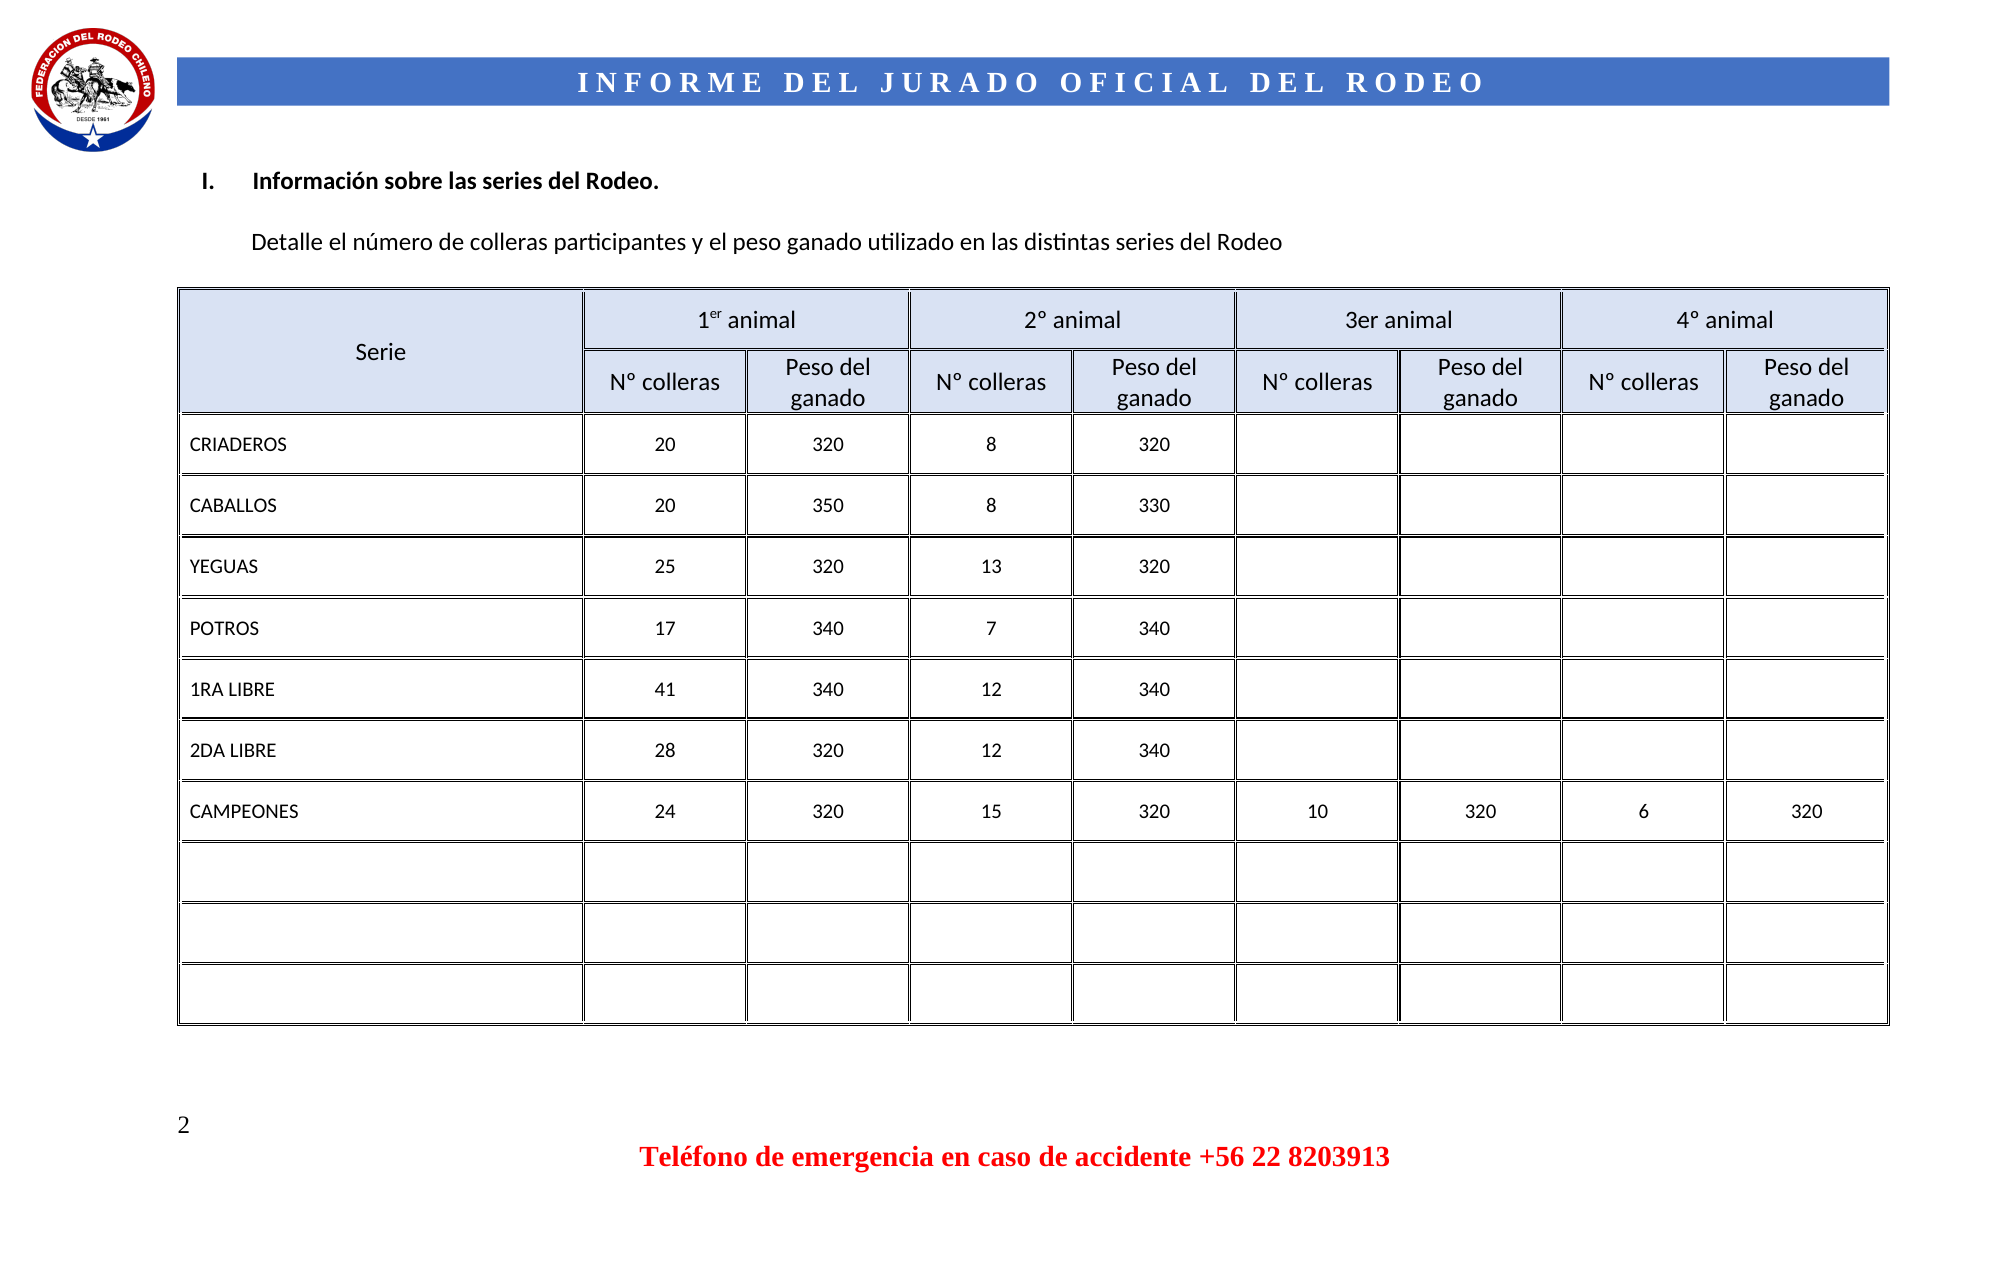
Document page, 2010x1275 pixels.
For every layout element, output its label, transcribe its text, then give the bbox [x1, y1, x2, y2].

table_cell [1563, 843, 1723, 901]
table_cell [748, 843, 908, 901]
table_cell 340 [1074, 721, 1234, 778]
table_cell [1237, 721, 1397, 778]
table_cell [1401, 476, 1560, 534]
table_cell 17 [585, 599, 745, 656]
table_cell Peso del ganado [1725, 348, 1888, 412]
table_cell [1401, 843, 1560, 901]
table_cell [1237, 538, 1397, 595]
table_cell Peso del ganado [1401, 351, 1560, 412]
table_cell [1236, 962, 1399, 1023]
table_cell [1074, 904, 1234, 962]
table_cell [1725, 534, 1888, 595]
table_cell [1725, 595, 1888, 656]
table_cell [1401, 721, 1560, 778]
table_cell 320 [1074, 415, 1234, 473]
table_cell [1727, 840, 1887, 901]
table_cell 8 [911, 415, 1071, 473]
table_cell [1563, 415, 1723, 473]
table_cell [180, 840, 582, 901]
table_cell [910, 962, 1073, 1023]
table_cell 1RA LIBRE [180, 656, 582, 717]
table_cell [911, 843, 1071, 901]
table_cell 320 [748, 782, 908, 839]
table_cell [180, 962, 583, 1023]
table_cell 340 [748, 660, 908, 717]
table_cell 10 [1237, 782, 1397, 839]
table_cell [1563, 721, 1723, 778]
table_cell 320 [1727, 779, 1887, 839]
table_cell 25 [585, 538, 745, 595]
table_cell [1073, 962, 1236, 1023]
table_header 4º animal [1562, 290, 1887, 348]
table_cell [1401, 538, 1560, 595]
table_cell [1563, 599, 1723, 656]
table_cell [1401, 415, 1560, 473]
table_cell 7 [911, 599, 1071, 656]
table_cell 41 [585, 660, 745, 717]
table_cell [585, 843, 745, 901]
table_cell 350 [748, 476, 908, 534]
table_cell Peso del ganado [748, 351, 908, 412]
table_cell [1727, 901, 1887, 962]
table_cell [1237, 660, 1397, 717]
table_cell Nº colleras [1563, 351, 1723, 412]
table_cell [1725, 473, 1888, 534]
table_header 3er animal [1236, 288, 1562, 348]
table_cell 6 [1563, 782, 1723, 839]
table_cell 320 [1401, 782, 1560, 839]
table_cell Nº colleras [911, 351, 1071, 412]
table_cell 20 [585, 415, 745, 473]
table_cell POTROS [178, 595, 583, 656]
table_cell 2DA LIBRE [180, 717, 582, 778]
table_cell CRIADEROS [178, 412, 583, 473]
table_cell Nº colleras [585, 351, 745, 412]
table_cell [583, 965, 746, 1023]
table_cell 340 [1074, 599, 1234, 656]
table_cell 330 [1074, 476, 1234, 534]
table_cell [1563, 476, 1723, 534]
table_cell Peso del ganado [1074, 351, 1234, 412]
table_header 1er animal [583, 290, 909, 348]
table_cell 13 [911, 538, 1071, 595]
table_cell 24 [585, 782, 745, 839]
table_cell [746, 965, 909, 1023]
table_cell [180, 901, 582, 962]
table_cell [1399, 962, 1562, 1023]
table_cell 12 [911, 660, 1071, 717]
table_cell 20 [585, 476, 745, 534]
table_cell [1237, 599, 1397, 656]
table_cell [748, 904, 908, 962]
table_cell [1401, 904, 1560, 962]
table_cell [1401, 660, 1560, 717]
table_cell [1562, 962, 1725, 1023]
picture [31, 28, 155, 152]
table_cell [1727, 717, 1887, 778]
table_cell [1727, 656, 1887, 717]
table_header Serie [180, 290, 583, 412]
table_cell 12 [911, 721, 1071, 778]
table_cell 15 [911, 782, 1071, 839]
list Información sobre las series del Rodeo. [215, 165, 1890, 196]
table_cell 320 [1074, 782, 1234, 839]
table_cell YEGUAS [178, 534, 583, 595]
table_cell 320 [748, 721, 908, 778]
table_cell [1725, 412, 1888, 473]
table_cell [911, 904, 1071, 962]
table_header 2º animal [910, 288, 1236, 348]
table_cell [1563, 904, 1723, 962]
table_cell [1563, 538, 1723, 595]
table_cell 320 [748, 415, 908, 473]
table_cell 340 [1074, 660, 1234, 717]
table_cell [1725, 962, 1887, 1023]
table_cell [1563, 660, 1723, 717]
text Detalle el número de colleras participantes y el peso ganado utilizado en las distintas series del Rodeo [177, 226, 1890, 257]
table_cell [1401, 599, 1560, 656]
table_cell 320 [1074, 538, 1234, 595]
table_cell [1237, 843, 1397, 901]
table_cell 320 [748, 538, 908, 595]
table_cell [1237, 415, 1397, 473]
table_cell [585, 904, 745, 962]
table_cell [1074, 843, 1234, 901]
table_cell 28 [585, 721, 745, 778]
table_cell 8 [911, 476, 1071, 534]
table_cell 340 [748, 599, 908, 656]
table_cell [1237, 904, 1397, 962]
table_cell CABALLOS [178, 473, 583, 534]
table_cell CAMPEONES [180, 779, 582, 839]
table_cell [1237, 476, 1397, 534]
table_cell Nº colleras [1237, 351, 1397, 412]
